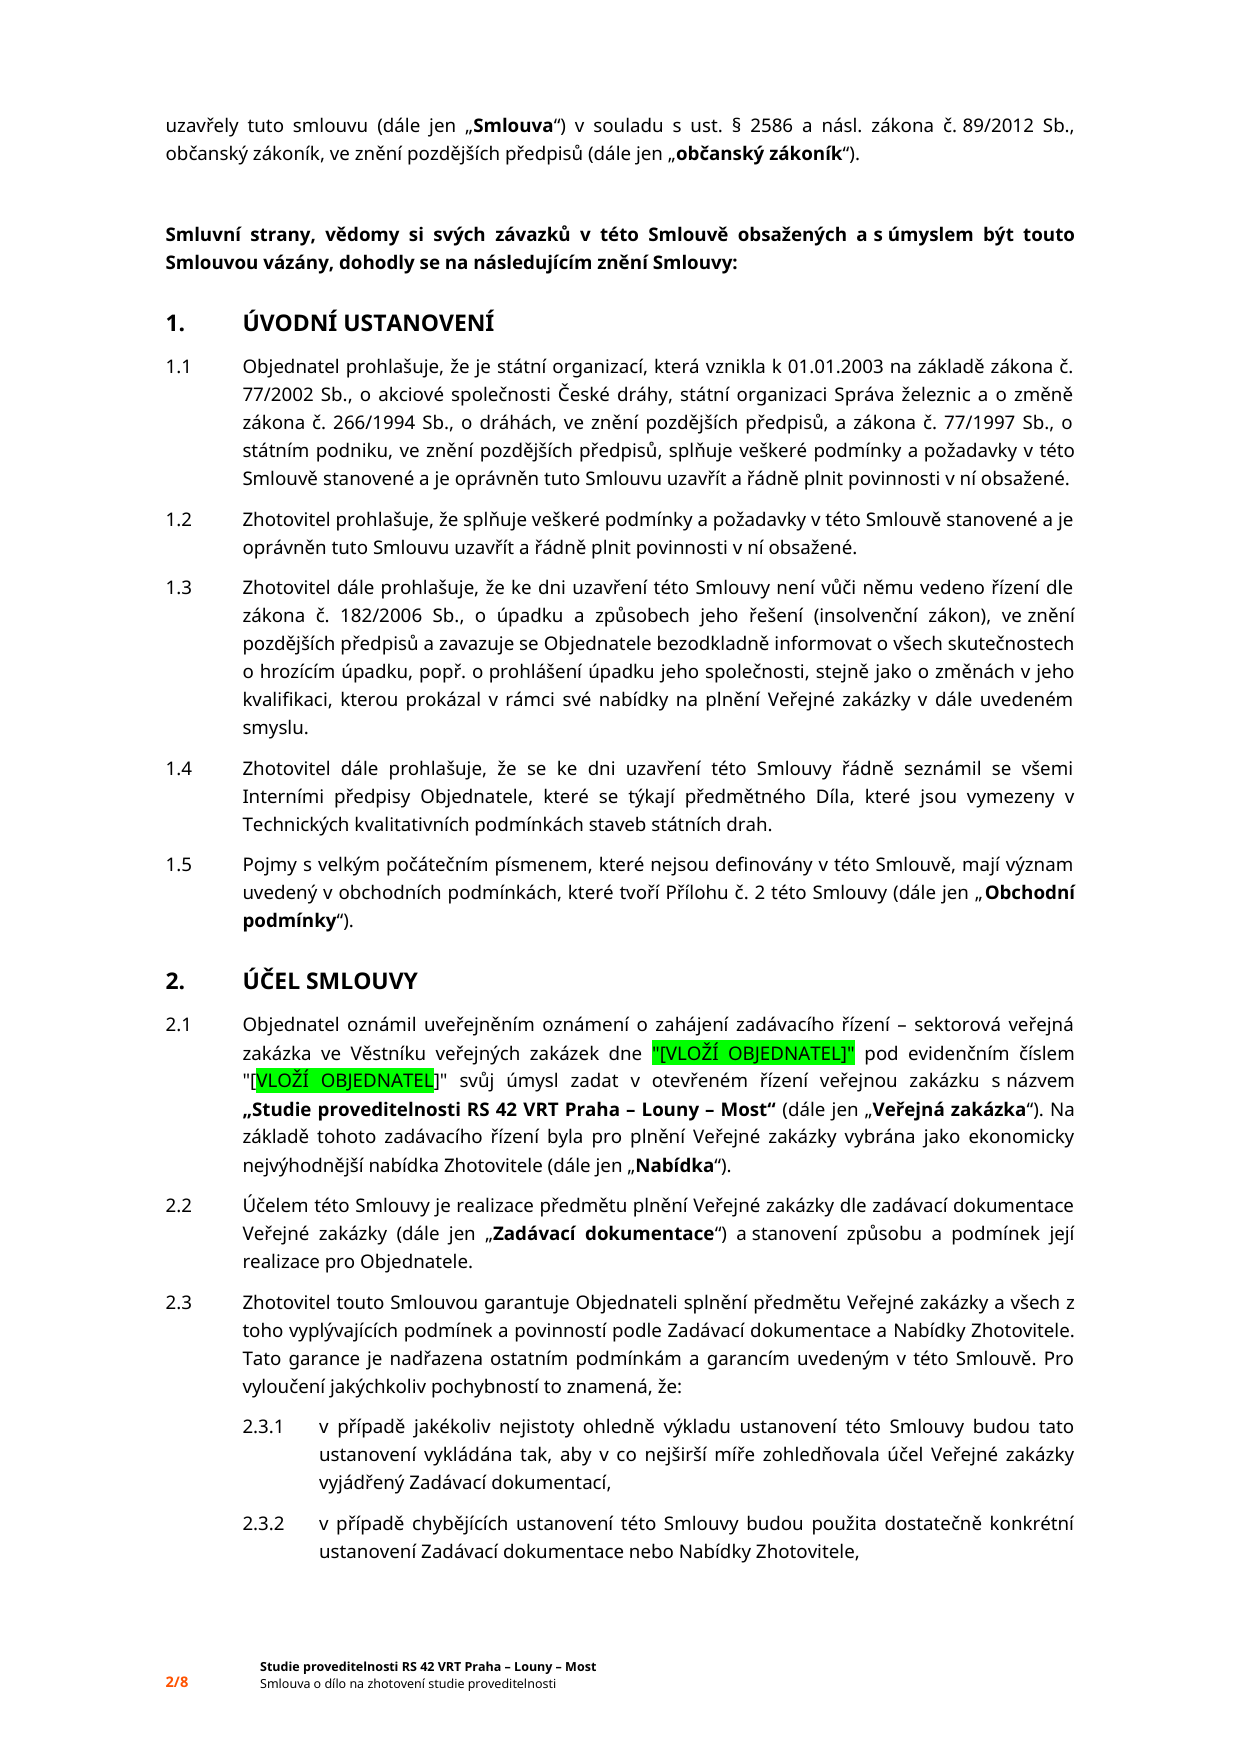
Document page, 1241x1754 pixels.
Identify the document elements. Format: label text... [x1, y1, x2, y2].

text Objednatel oznámil uveřejněním oznámení o zahájení zadávacího řízení – sektorová veřejná zakázka ve Věstníku veřejných zakázek dne "[VLOŽÍ OBJEDNATEL]" pod evidenčním číslem "[VLOŽÍ OBJEDNATEL]" svůj úmysl zadat v otevřeném řízení veřejnou zakázku s názvem „Studie proveditelnosti RS 42 VRT Praha – Louny – Most“ (dále jen „Veřejná zakázka“). Na základě tohoto zadávacího řízení byla pro plnění Veřejné zakázky vybrána jako ekonomicky nejvýhodnější nabídka Zhotovitele (dále jen „Nabídka“). [165, 1012, 1075, 1177]
text Smluvní strany, vědomy si svých závazků v této Smlouvě obsažených a s úmyslem být touto Smlouvou vázány, dohodly se na následujícím znění Smlouvy: [165, 221, 1075, 275]
text v případě jakékoliv nejistoty ohledně výkladu ustanovení této Smlouvy budou tato ustanovení vykládána tak, aby v co nejširší míře zohledňovala účel Veřejné zakázky vyjádřený Zadávací dokumentací, [242, 1413, 1075, 1495]
text Účelem této Smlouvy je realizace předmětu plnění Veřejné zakázky dle zadávací dokumentace Veřejné zakázky (dále jen „Zadávací dokumentace“) a stanovení způsobu a podmínek její realizace pro Objednatele. [165, 1192, 1075, 1274]
text Zhotovitel prohlašuje, že splňuje veškeré podmínky a požadavky v této Smlouvě stanovené a je oprávněn tuto Smlouvu uzavřít a řádně plnit povinnosti v ní obsažené. [165, 506, 1075, 559]
text Pojmy s velkým počátečním písmenem, které nejsou definovány v této Smlouvě, mají význam uvedený v obchodních podmínkách, které tvoří Přílohu č. 2 této Smlouvy (dále jen „Obchodní podmínky“). [165, 852, 1075, 933]
list Objednatel prohlašuje, že je státní organizací, která vznikla k 01.01.2003 na základě zákona č. 77/2002 Sb., o akciové společnosti České dráhy, státní organizaci Správa železnic a o změně zákona č. 266/1994 Sb., o dráhách, ve znění pozdějších předpisů, a zákona č. 77/1997 Sb., o státním podniku, ve znění pozdějších předpisů, splňuje veškeré podmínky a požadavky v této Smlouvě stanovené a je oprávněn tuto Smlouvu uzavřít a řádně plnit povinnosti v ní obsažené. [165, 353, 1075, 491]
text Zhotovitel dále prohlašuje, že se ke dni uzavření této Smlouvy řádně seznámil se všemi Interními předpisy Objednatele, které se týkají předmětného Díla, které jsou vymezeny v Technických kvalitativních podmínkách staveb státních drah. [165, 755, 1075, 837]
text v případě chybějících ustanovení této Smlouvy budou použita dostatečně konkrétní ustanovení Zadávací dokumentace nebo Nabídky Zhotovitele, [242, 1510, 1075, 1564]
text ÚVODNÍ USTANOVENÍ [165, 306, 1075, 338]
text ÚČEL SMLOUVY [165, 965, 1075, 996]
text uzavřely tuto smlouvu (dále jen „Smlouva“) v souladu s ust. § 2586 a násl. zákona č. 89/2012 Sb., občanský zákoník, ve znění pozdějších předpisů (dále jen „občanský zákoník“). [165, 112, 1075, 166]
text Zhotovitel dále prohlašuje, že ke dni uzavření této Smlouvy není vůči němu vedeno řízení dle zákona č. 182/2006 Sb., o úpadku a způsobech jeho řešení (insolvenční zákon), ve znění pozdějších předpisů a zavazuje se Objednatele bezodkladně informovat o všech skutečnostech o hrozícím úpadku, popř. o prohlášení úpadku jeho společnosti, stejně jako o změnách v jeho kvalifikaci, kterou prokázal v rámci své nabídky na plnění Veřejné zakázky v dále uvedeném smyslu. [165, 574, 1075, 740]
text Zhotovitel touto Smlouvou garantuje Objednateli splnění předmětu Veřejné zakázky a všech z toho vyplývajících podmínek a povinností podle Zadávací dokumentace a Nabídky Zhotovitele. Tato garance je nadřazena ostatním podmínkám a garancím uvedeným v této Smlouvě. Pro vyloučení jakýchkoliv pochybností to znamená, že: [165, 1289, 1075, 1398]
